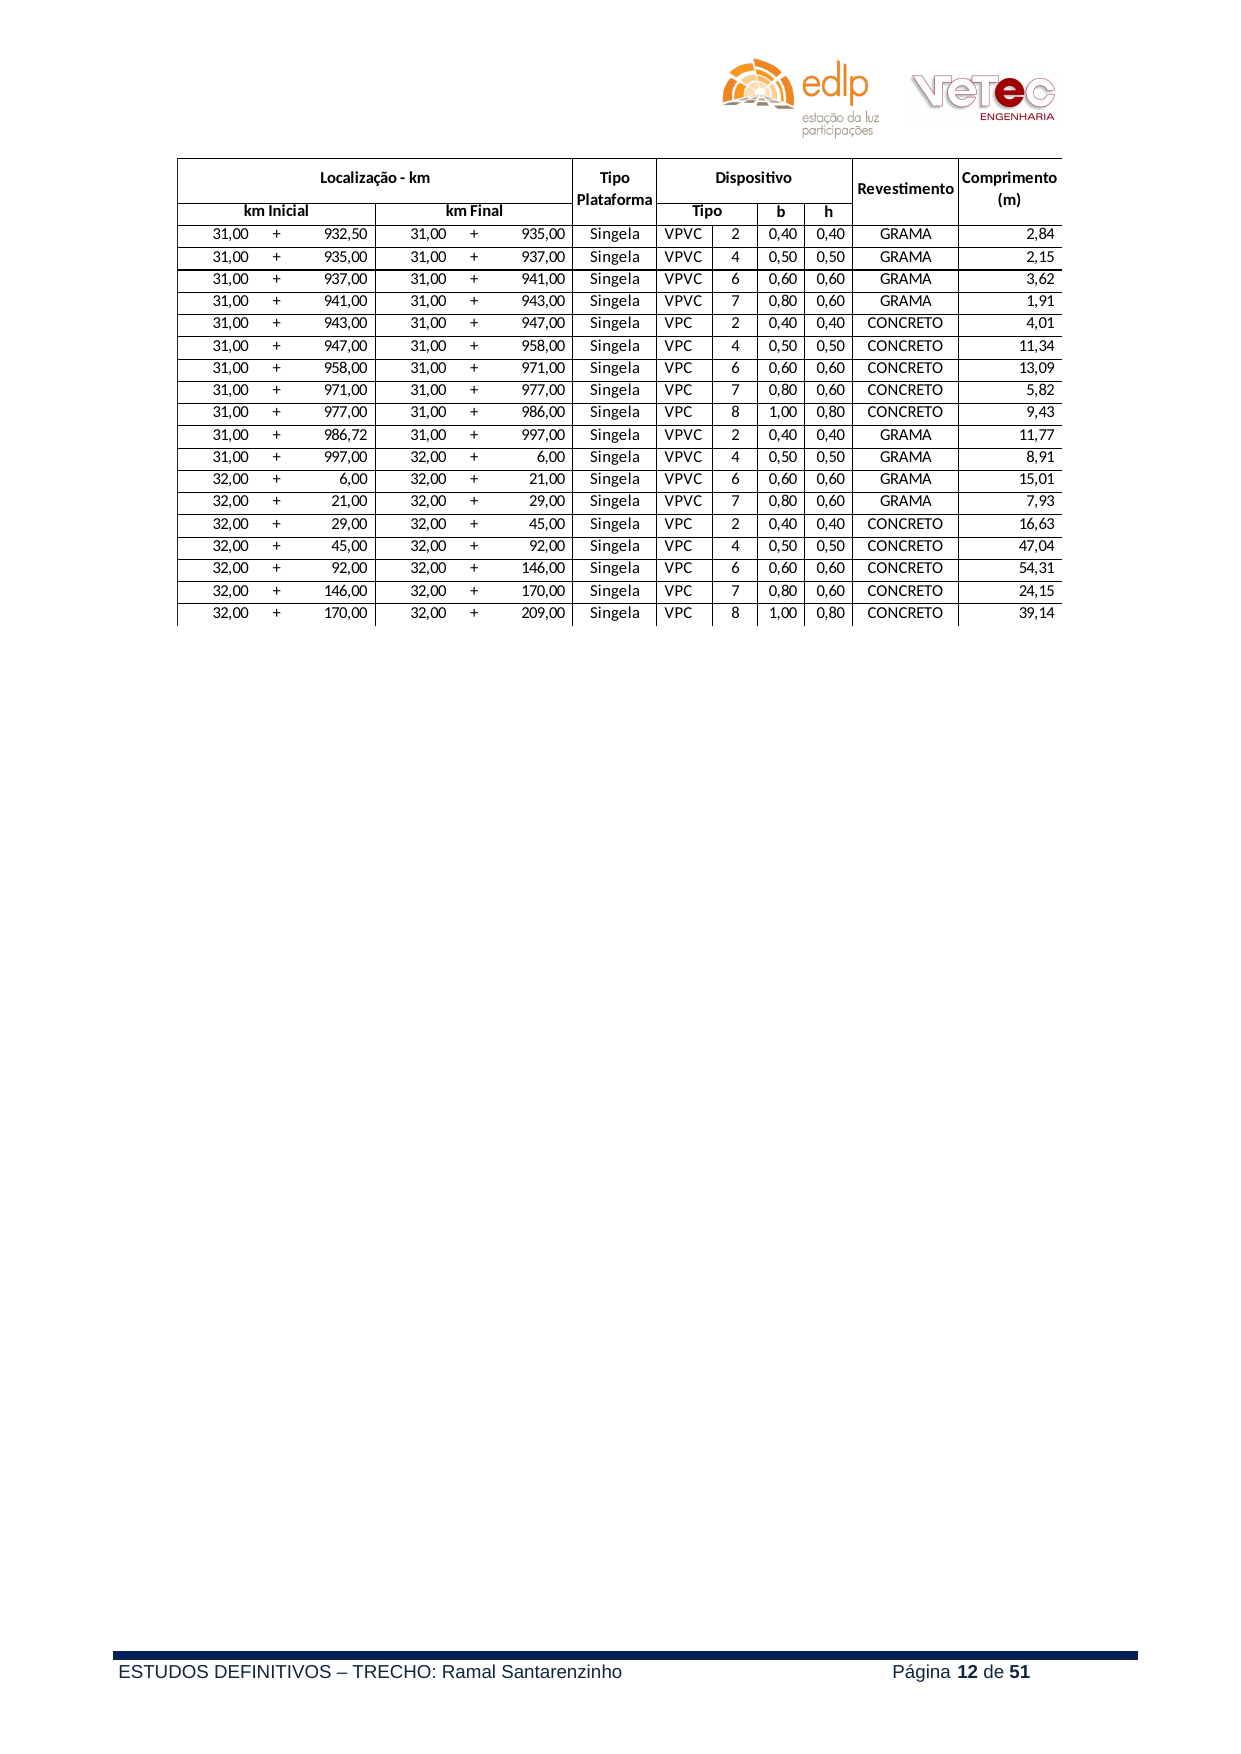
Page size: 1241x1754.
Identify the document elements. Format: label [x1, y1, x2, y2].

picture [701, 26, 893, 158]
picture [903, 74, 1062, 127]
